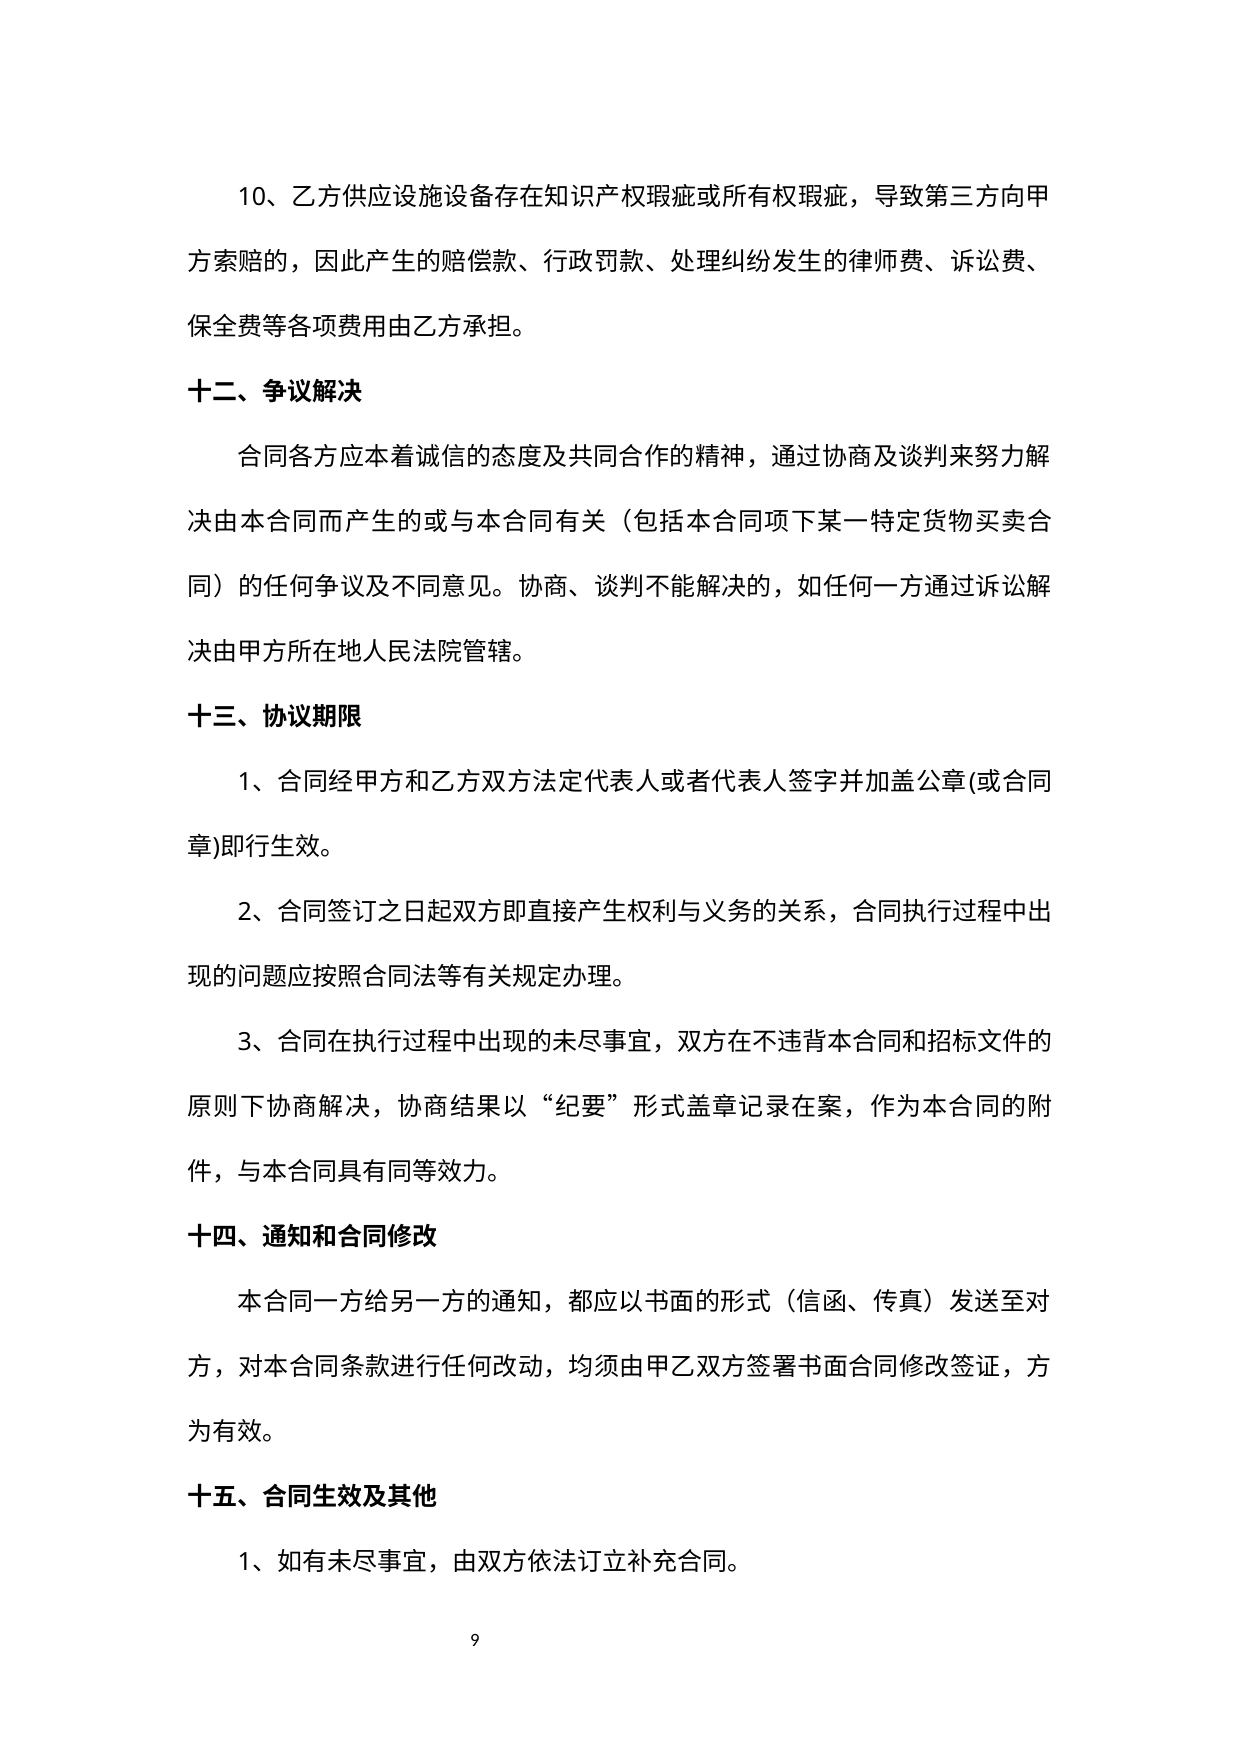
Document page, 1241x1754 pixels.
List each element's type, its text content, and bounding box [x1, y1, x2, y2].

text 2、合同签订之日起双方即直接产生权利与义务的关系，合同执行过程中出现的问题应按照合同法等有关规定办理。 [187, 877, 1053, 1007]
text 合同各方应本着诚信的态度及共同合作的精神，通过协商及谈判来努力解决由本合同而产生的或与本合同有关（包括本合同项下某一特定货物买卖合同）的任何争议及不同意见。协商、谈判不能解决的，如任何一方通过诉讼解决由甲方所在地人民法院管辖。 [187, 422, 1053, 682]
text 十二、争议解决 [187, 357, 1053, 422]
text 十四、通知和合同修改 [187, 1202, 1053, 1267]
text 1、如有未尽事宜，由双方依法订立补充合同。 [187, 1527, 1053, 1592]
text 十三、协议期限 [187, 682, 1053, 747]
text 本合同一方给另一方的通知，都应以书面的形式（信函、传真）发送至对方，对本合同条款进行任何改动，均须由甲乙双方签署书面合同修改签证，方为有效。 [187, 1267, 1053, 1462]
text 10、乙方供应设施设备存在知识产权瑕疵或所有权瑕疵，导致第三方向甲方索赔的，因此产生的赔偿款、行政罚款、处理纠纷发生的律师费、诉讼费、保全费等各项费用由乙方承担。 [187, 162, 1053, 357]
text 1、合同经甲方和乙方双方法定代表人或者代表人签字并加盖公章(或合同章)即行生效。 [187, 747, 1053, 877]
text 十五、合同生效及其他 [187, 1462, 1053, 1527]
text 3、合同在执行过程中出现的未尽事宜，双方在不违背本合同和招标文件的原则下协商解决，协商结果以“纪要”形式盖章记录在案，作为本合同的附件，与本合同具有同等效力。 [187, 1007, 1053, 1202]
